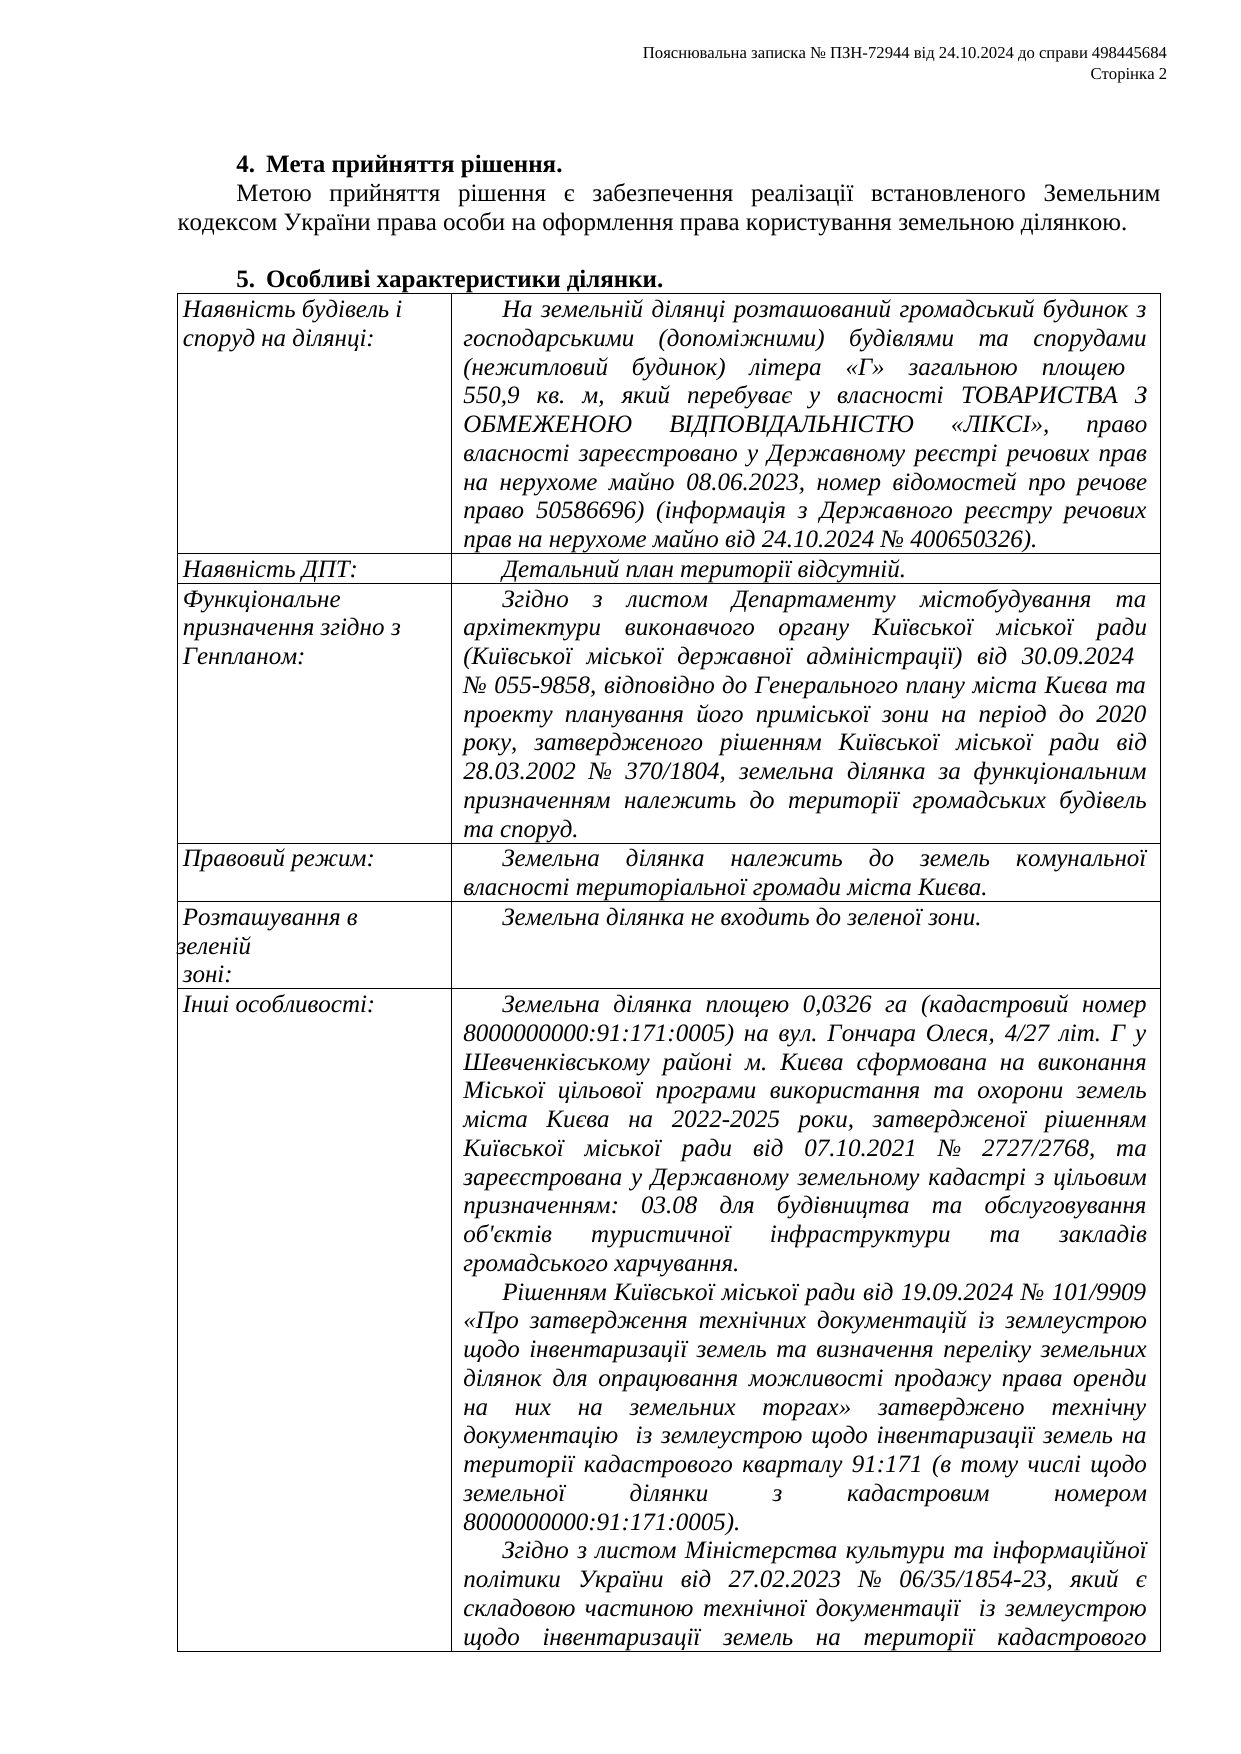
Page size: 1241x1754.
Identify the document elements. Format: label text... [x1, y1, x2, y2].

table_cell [452, 989, 1160, 1651]
list Мета прийняття рішення. [177, 149, 1161, 178]
table_cell Інші особливості: [178, 989, 451, 1651]
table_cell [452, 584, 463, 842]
table_cell Детальний план території відсутній. [452, 554, 1160, 583]
table_cell Земельна ділянка належить до земель комунальної власності територіальної громади міста Києва. [452, 844, 1160, 901]
list Особливі характеристики ділянки. [177, 264, 1161, 293]
table_cell Правовий режим: [178, 844, 451, 901]
table_header На земельній ділянці розташований громадський будинок з господарськими (допоміжними) будівлями та спорудами (нежитловий будинок) літера «Г» загальною площею 550,9 кв. м, який перебуває у власності ТОВАРИСТВА З ОБМЕЖЕНОЮ ВІДПОВІДАЛЬНІСТЮ «ЛІКСІ», право власності зареєстровано у Державному реєстрі речових прав на нерухоме майно 08.06.2023, номер відомостей про речове право 50586696) (інформація з Державного реєстру речових прав на нерухоме майно від 24.10.2024 № 400650326). [452, 294, 1160, 553]
table_cell Земельна ділянка не входить до зеленої зони. [452, 902, 1160, 988]
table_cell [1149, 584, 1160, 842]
table_cell Наявність ДПТ: [178, 554, 451, 583]
text Метою прийняття рішення є забезпечення реалізації встановленого Земельним кодексом України права особи на оформлення права користування земельною ділянкою. [177, 178, 1161, 236]
table_cell Функціональне призначення згідно з Генпланом: [178, 584, 451, 842]
table_header Наявність будівель і споруд на ділянці: [178, 294, 451, 553]
